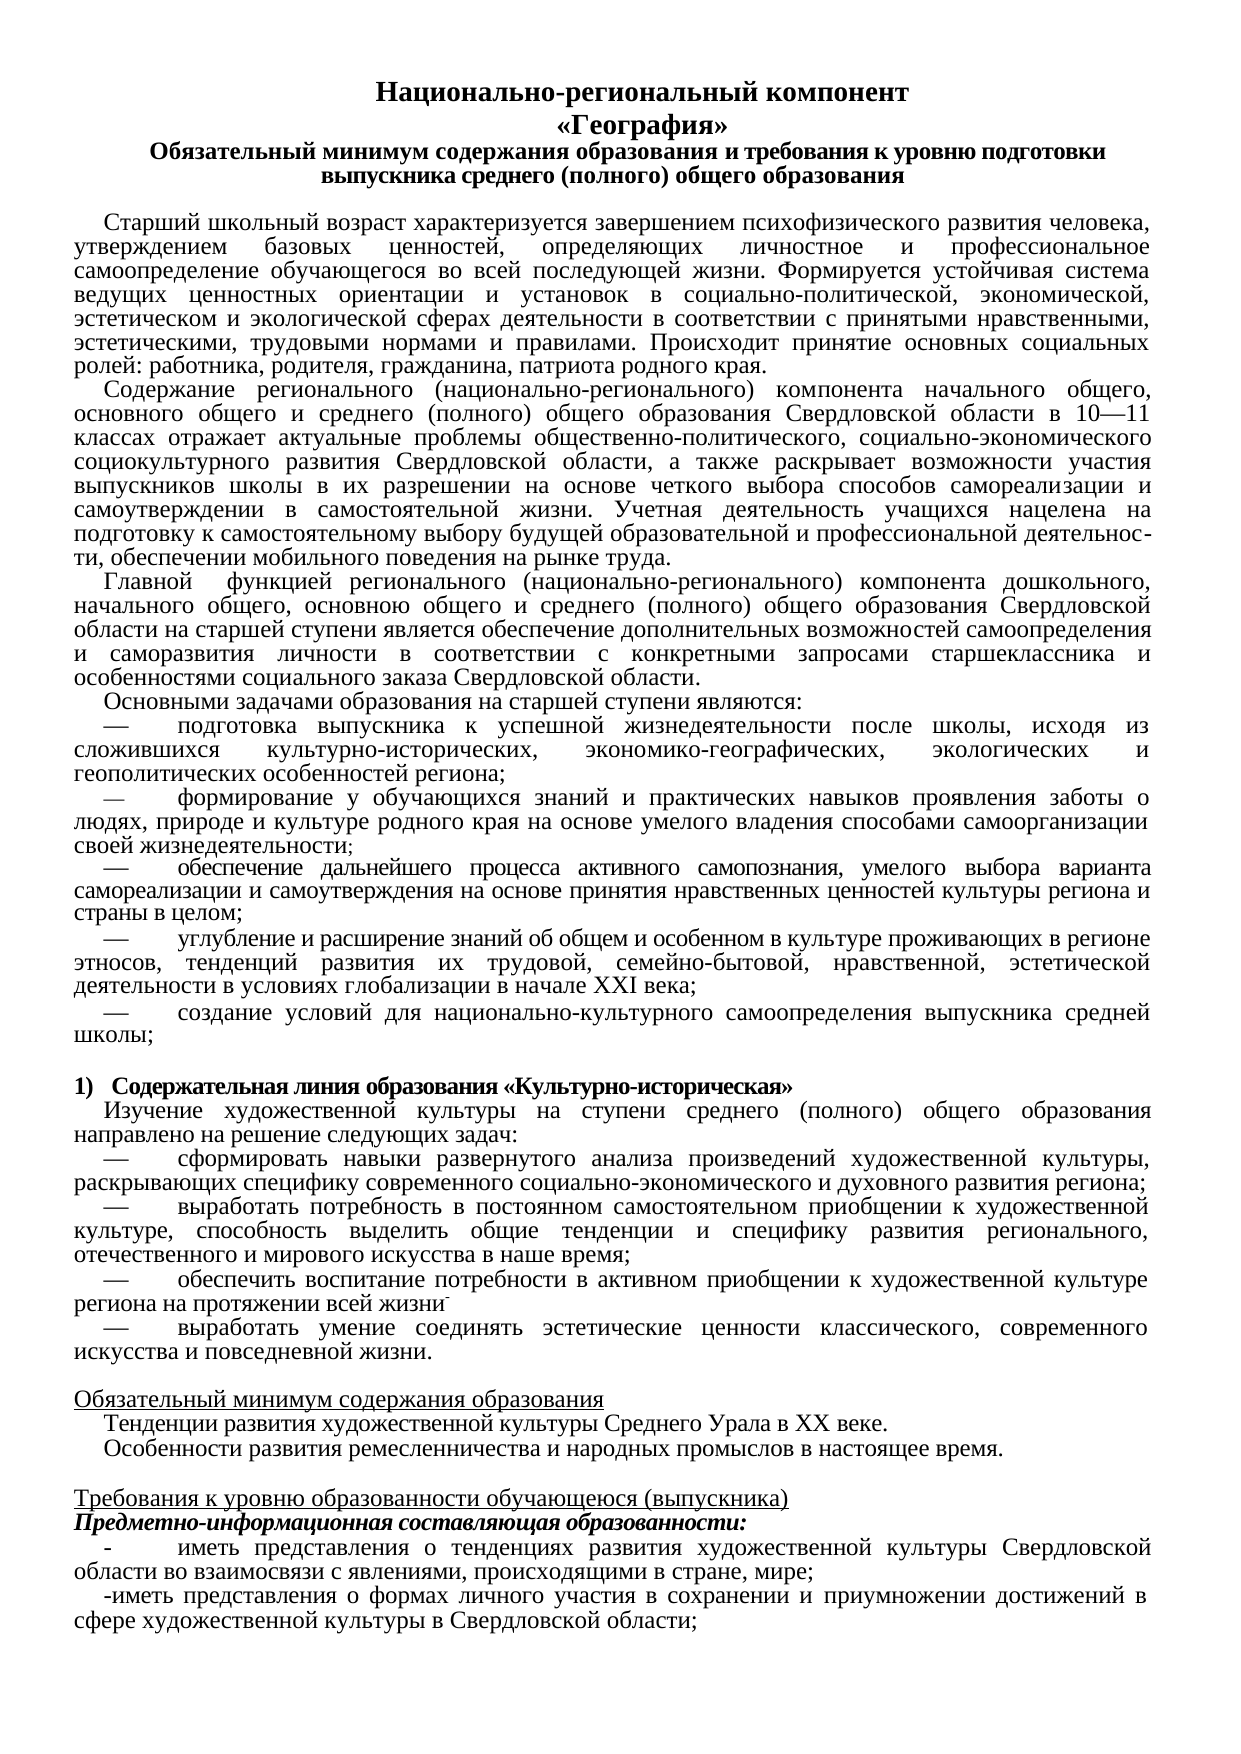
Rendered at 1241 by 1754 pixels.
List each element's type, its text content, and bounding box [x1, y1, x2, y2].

list выработать потребность в постоянном самостоятельном приобщении к художественной культуре, способность выделить общие тенденции и специфику развития регионального, отечественного и мирового искусства в наше время; [74, 1195, 1149, 1267]
text Старший школьный возраст характеризуется завершением психофизического развития человека, утверждением базовых ценностей, определяющих личностное и профессиональное самоопределение обучающегося во всей последующей жизни. Формируется устойчивая система ведущих ценностных ориентации и установок в социально-политической, экономической, эстетическом и экологической сферах деятельности в соответствии с принятыми нравственными, эстетическими, трудовыми нормами и правилами. Происходит принятие основных социальных ролей: работника, родителя, гражданина, патриота родного края. [74, 211, 1151, 379]
list создание условий для национально-культурного самоопределения выпускника средней школы; [74, 1003, 1150, 1047]
text «География» [88, 107, 1152, 141]
list иметь представления о тенденциях развития художественной культуры Свердловской области во взаимосвязи с явлениями, происходящими в стране, мире; [74, 1535, 1152, 1584]
list формирование у обучающихся знаний и практических навыков проявления заботы о людях, природе и культуре родного края на основе умелого владения способами самоорганизации своей жизнедеятельности; [74, 786, 1150, 858]
text Обязательный минимум содержания образования [74, 1388, 1147, 1412]
text Требования к уровню образованности обучающеюся (выпускника) [74, 1487, 1152, 1511]
text Особенности развития ремесленничества и народных промыслов в настоящее время. [74, 1438, 1144, 1461]
list сформировать навыки развернутого анализа произведений художественной культуры, раскрывающих специфику современного социально-экономического и духовного развития региона; [74, 1147, 1150, 1195]
text -иметь представления о формах личного участия в сохранении и приумножении достижений в сфере художественной культуры в Свердловской области; [74, 1584, 1147, 1633]
text Обязательный минимум содержания образования и требования к уровню подготовки выпускника среднего (полного) общего образования [74, 141, 1152, 188]
text Тенденции развития художественной культуры Среднего Урала в XX веке. [74, 1412, 1147, 1436]
text Главной функцией регионального (национально-регионального) компонента дошкольного, начального общего, основною общего и среднего (полного) общего образования Свердловской области на старшей ступени является обеспечение дополнительных возможностей самоопределения и саморазвития личности в соответствии с конкретными запросами старшеклассника и особенностями социального заказа Свердловской области. [74, 570, 1152, 690]
list подготовка выпускника к успешной жизнедеятельности после школы, исходя из сложившихся культурно-исторических, экономико-географических, экологических и геополитических особенностей региона; [74, 714, 1150, 786]
text Основными задачами образования на старшей ступени являются: [74, 690, 1152, 714]
list Содержательная линия образования «Культурно-историческая» [74, 1075, 1152, 1099]
list обеспечение дальнейшего процесса активного самопознания, умелого выбора варианта самореализации и самоутверждения на основе принятия нравственных ценностей культуры региона и страны в целом; [74, 858, 1152, 925]
text Предметно-информационная составляющая образованности: [74, 1511, 1152, 1535]
list углубление и расширение знаний об общем и особенном в культуре проживающих в регионе этносов, тенденций развития их трудовой, семейно-бытовой, нравственной, эстетической деятельности в условиях глобализации в начале XXI века; [74, 928, 1151, 998]
list выработать умение соединять эстетические ценности классического, современного искусства и повседневной жизни. [74, 1316, 1148, 1364]
text Содержание регионального (национально-регионального) компонента начального общего, основного общего и среднего (полного) общего образования Свердловской области в 10—11 классах отражает актуальные проблемы общественно-политического, социально-экономического социокультурного развития Свердловской области, а также раскрывает возможности участия выпускников школы в их разрешении на основе четкого выбора способов самореализации и самоутверждении в самостоятельной жизни. Учетная деятельность учащихся нацелена на подготовку к самостоятельному выбору будущей образовательной и профессиональной деятельности, обеспечении мобильного поведения на рынке труда. [74, 379, 1152, 570]
list Изучение художественной культуры на ступени среднего (полного) общего образования направлено на решение следующих задач: [74, 1099, 1152, 1147]
list обеспечить воспитание потребности в активном приобщении к художественной культуре региона на протяжении всей жизни- [74, 1268, 1148, 1316]
text Национально-региональный компонент [88, 74, 1152, 107]
